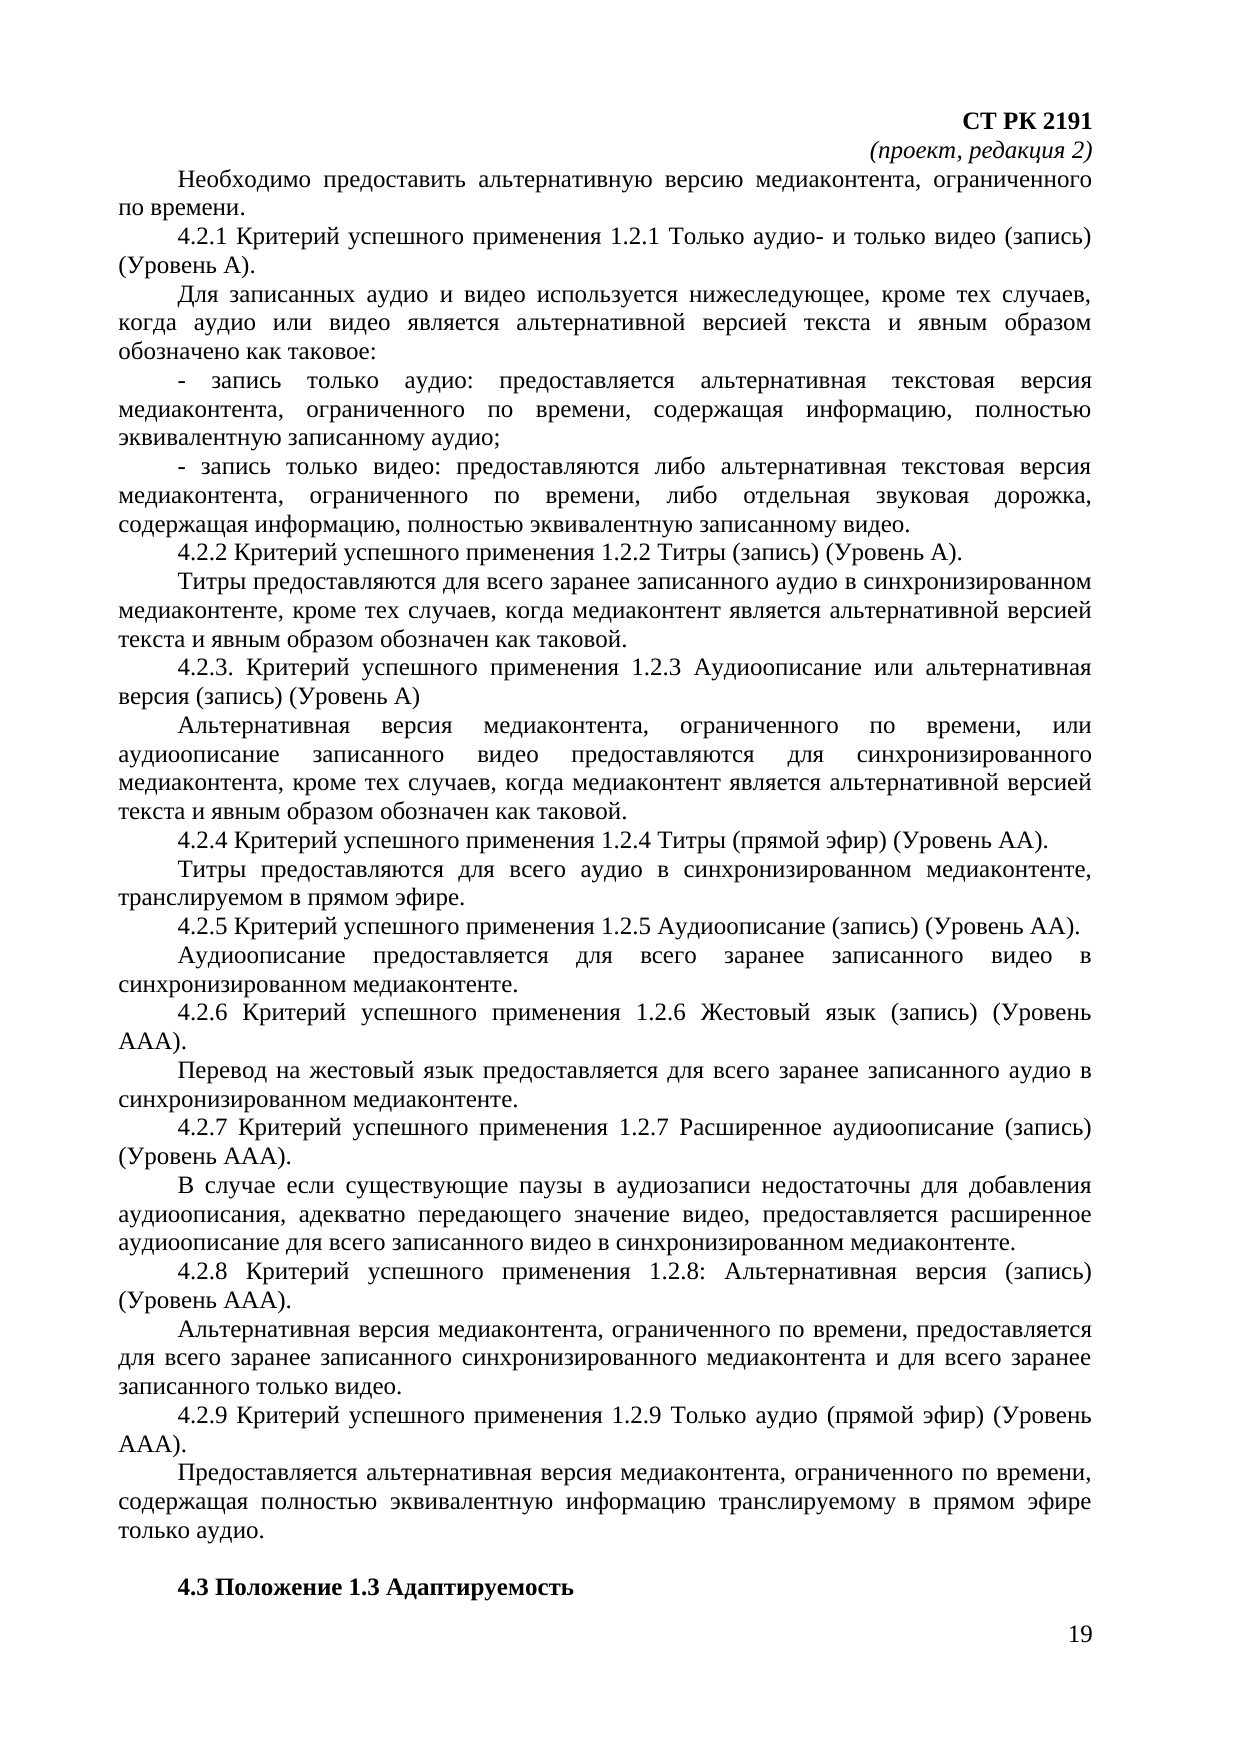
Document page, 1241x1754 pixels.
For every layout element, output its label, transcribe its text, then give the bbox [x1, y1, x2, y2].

text Аудиоописание предоставляется для всего заранее записанного видео в синхронизированном медиаконтенте. [118, 940, 1092, 997]
text 4.2.1 Критерий успешного применения 1.2.1 Только аудио- и только видео (запись) (Уровень А). [118, 221, 1092, 279]
text 4.2.8 Критерий успешного применения 1.2.8: Альтернативная версия (запись) (Уровень ААА). [118, 1256, 1092, 1314]
text 4.2.3. Критерий успешного применения 1.2.3 Аудиоописание или альтернативная версия (запись) (Уровень А) [118, 652, 1092, 710]
text 4.2.4 Критерий успешного применения 1.2.4 Титры (прямой эфир) (Уровень АА). [118, 825, 1092, 854]
text 4.2.9 Критерий успешного применения 1.2.9 Только аудио (прямой эфир) (Уровень ААА). [118, 1400, 1092, 1457]
text - запись только видео: предоставляются либо альтернативная текстовая версия медиаконтента, ограниченного по времени, либо отдельная звуковая дорожка, содержащая информацию, полностью эквивалентную записанному видео. [118, 451, 1092, 537]
text Предоставляется альтернативная версия медиаконтента, ограниченного по времени, содержащая полностью эквивалентную информацию транслируемому в прямом эфире только аудио. [118, 1457, 1092, 1544]
text Титры предоставляются для всего аудио в синхронизированном медиаконтенте, транслируемом в прямом эфире. [118, 854, 1092, 911]
text Для записанных аудио и видео используется нижеследующее, кроме тех случаев, когда аудио или видео является альтернативной версией текста и явным образом обозначено как таковое: [118, 279, 1092, 365]
text Альтернативная версия медиаконтента, ограниченного по времени, предоставляется для всего заранее записанного синхронизированного медиаконтента и для всего заранее записанного только видео. [118, 1314, 1092, 1400]
text 4.2.2 Критерий успешного применения 1.2.2 Титры (запись) (Уровень А). [118, 537, 1092, 566]
text 4.3 Положение 1.3 Адаптируемость [118, 1572, 1092, 1601]
text Титры предоставляются для всего заранее записанного аудио в синхронизированном медиаконтенте, кроме тех случаев, когда медиаконтент является альтернативной версией текста и явным образом обозначен как таковой. [118, 566, 1092, 652]
text - запись только аудио: предоставляется альтернативная текстовая версия медиаконтента, ограниченного по времени, содержащая информацию, полностью эквивалентную записанному аудио; [118, 365, 1092, 451]
text 4.2.5 Критерий успешного применения 1.2.5 Аудиоописание (запись) (Уровень АА). [118, 911, 1092, 940]
text 4.2.6 Критерий успешного применения 1.2.6 Жестовый язык (запись) (Уровень ААА). [118, 997, 1092, 1055]
text Альтернативная версия медиаконтента, ограниченного по времени, или аудиоописание записанного видео предоставляются для синхронизированного медиаконтента, кроме тех случаев, когда медиаконтент является альтернативной версией текста и явным образом обозначен как таковой. [118, 710, 1092, 825]
text В случае если существующие паузы в аудиозаписи недостаточны для добавления аудиоописания, адекватно передающего значение видео, предоставляется расширенное аудиоописание для всего записанного видео в синхронизированном медиаконтенте. [118, 1170, 1092, 1256]
text Необходимо предоставить альтернативную версию медиаконтента, ограниченного по времени. [118, 164, 1092, 221]
text 4.2.7 Критерий успешного применения 1.2.7 Расширенное аудиоописание (запись) (Уровень ААА). [118, 1112, 1092, 1170]
text Перевод на жестовый язык предоставляется для всего заранее записанного аудио в синхронизированном медиаконтенте. [118, 1055, 1092, 1112]
